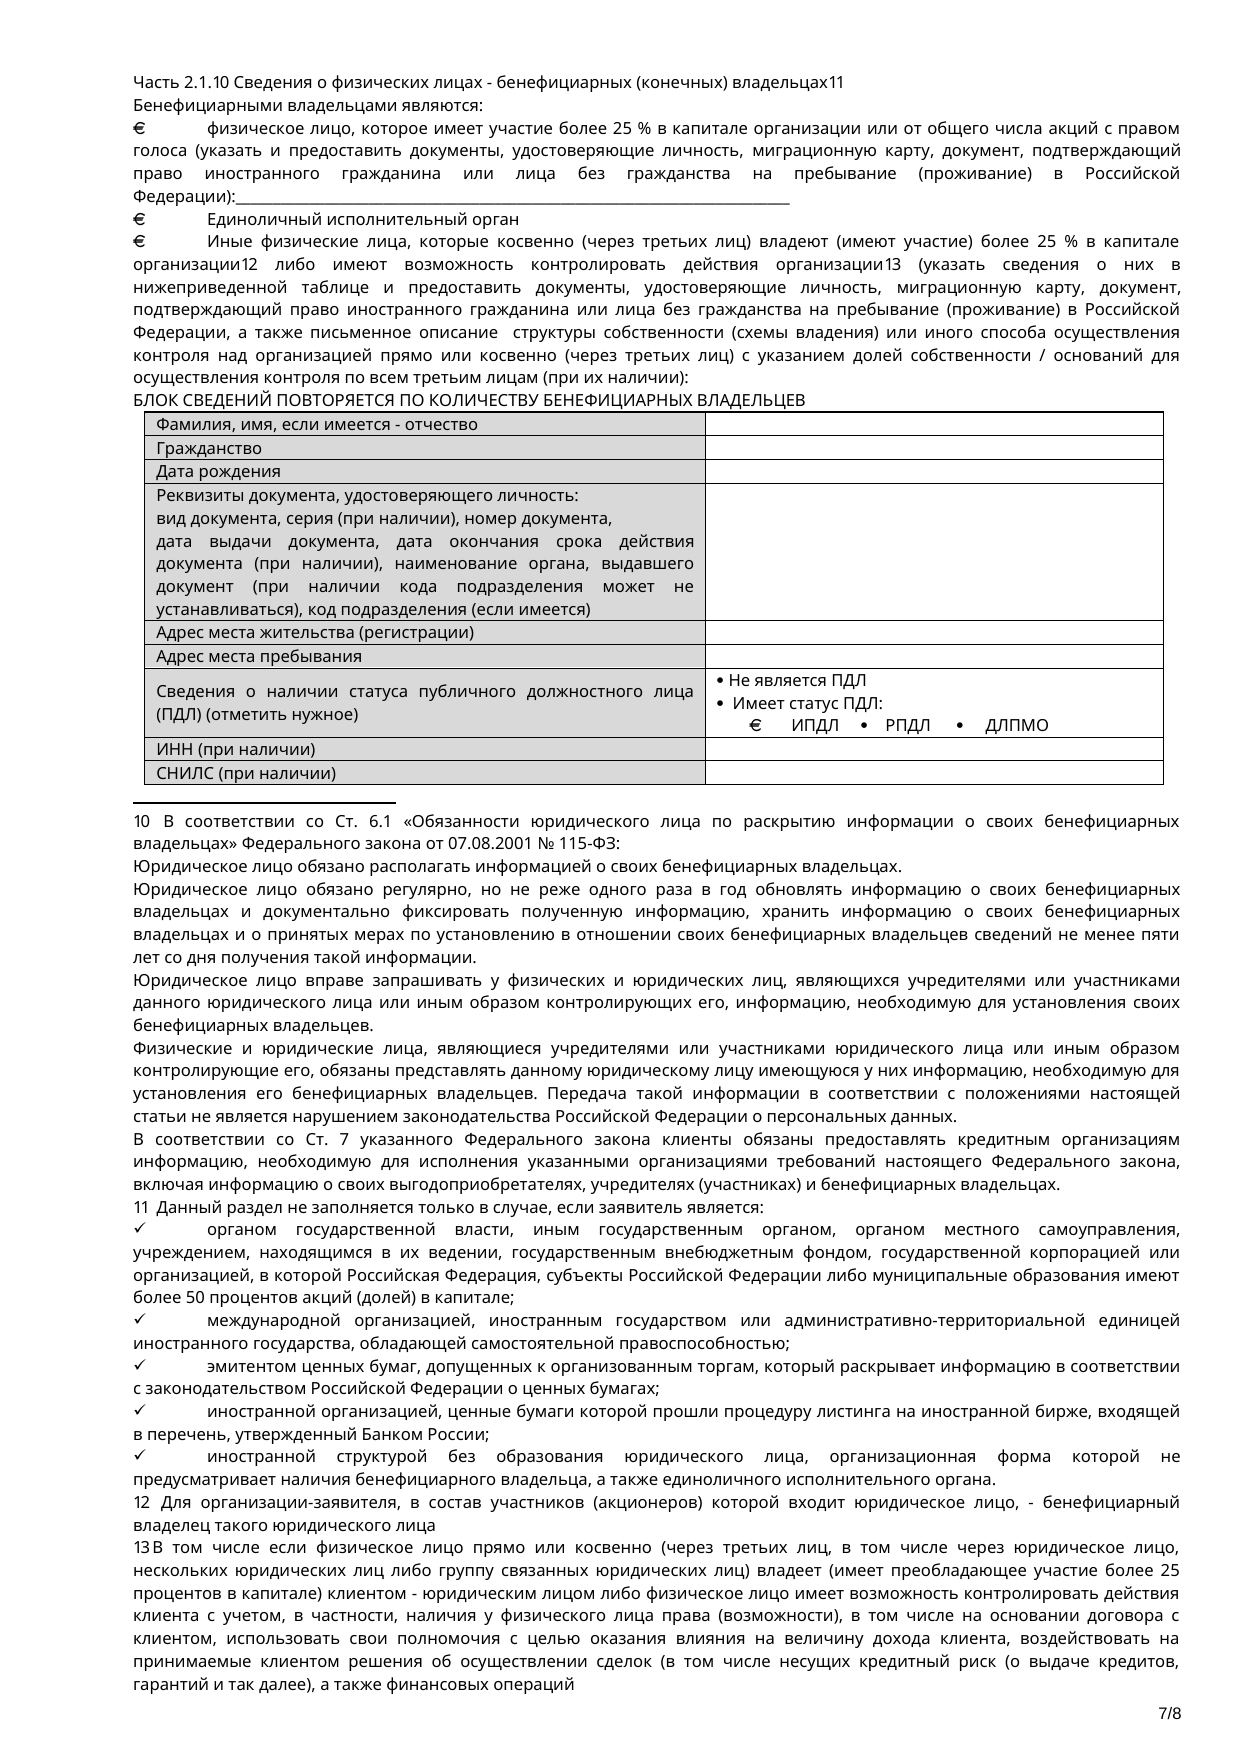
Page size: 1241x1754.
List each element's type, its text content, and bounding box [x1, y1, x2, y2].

table_cell Адрес места пребывания [145, 645, 705, 667]
text Бенефициарными владельцами являются: [133, 93, 1181, 116]
table_cell ИНН (при наличии) [145, 738, 705, 760]
table_cell Дата рождения [145, 460, 705, 483]
table_cell [706, 645, 1163, 667]
list физическое лицо, которое имеет участие более 25 % в капитале организации или от общего числа акций с правом голоса (указать и предоставить документы, удостоверяющие личность, миграционную карту, документ, подтверждающий право иностранного гражданина или лица без гражданства на пребывание (проживание) в Российской Федерации):___________________________________________________________________________ [133, 116, 1181, 207]
table_cell Сведения о наличии статуса публичного должностного лица (ПДЛ) (отметить нужное) [145, 669, 705, 737]
table_cell [706, 436, 1163, 459]
table_cell [706, 761, 1163, 784]
text БЛОК СВЕДЕНИЙ ПОВТОРЯЕТСЯ ПО КОЛИЧЕСТВУ БЕНЕФИЦИАРНЫХ ВЛАДЕЛЬЦЕВ [133, 389, 1181, 411]
list Иные физические лица, которые косвенно (через третьих лиц) владеют (имеют участие) более 25 % в капитале организации либо имеют возможность контролировать действия организации (указать сведения о них в нижеприведенной таблице и предоставить документы, удостоверяющие личность, миграционную карту, документ, подтверждающий право иностранного гражданина или лица без гражданства на пребывание (проживание) в Российской Федерации, а также письменное описание структуры собственности (схемы владения) или иного способа осуществления контроля над организацией прямо или косвенно (через третьих лиц) с указанием долей собственности / оснований для осуществления контроля по всем третьим лицам (при их наличии): [133, 230, 1181, 389]
table_cell Гражданство [145, 436, 705, 459]
table_cell Не является ПДЛ Имеет статус ПДЛ: ИПДЛ РПДЛ ДЛПМО [706, 669, 1163, 737]
table_header [706, 413, 1163, 435]
text Часть 2.1. Сведения о физических лицах - бенефициарных (конечных) владельцах [133, 71, 1181, 93]
table_cell [706, 460, 1163, 483]
table_header Фамилия, имя, если имеется - отчество [145, 413, 705, 435]
table_cell СНИЛС (при наличии) [145, 761, 705, 784]
table_cell [706, 738, 1163, 760]
table_cell Адрес места жительства (регистрации) [145, 621, 705, 644]
table_cell [706, 621, 1163, 644]
list Единоличный исполнительный орган [133, 207, 1181, 230]
table_cell [706, 484, 1163, 620]
table_cell Реквизиты документа, удостоверяющего личность: вид документа, серия (при наличии), номер документа, дата выдачи документа, дата окончания срока действия документа (при наличии), наименование органа, выдавшего документ (при наличии кода подразделения может не устанавливаться), код подразделения (если имеется) [145, 484, 705, 620]
